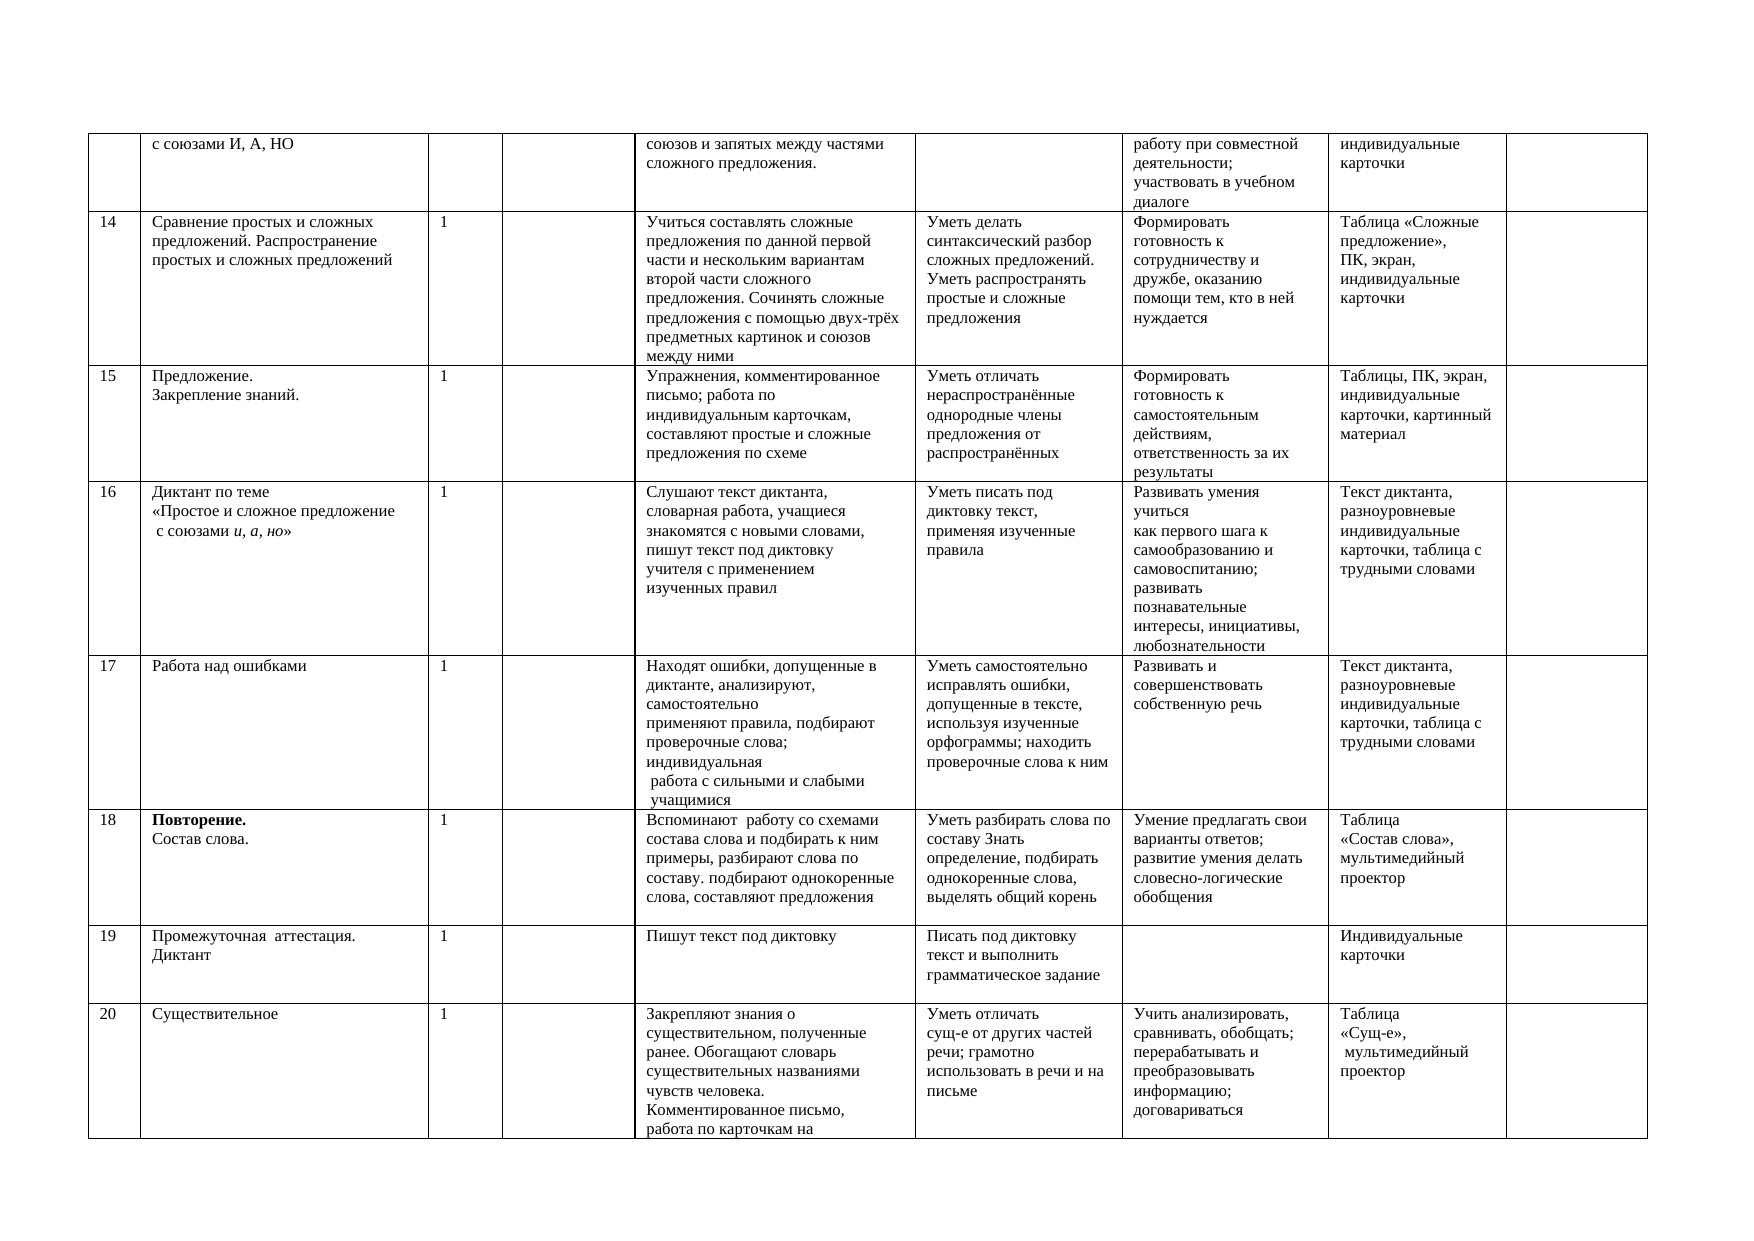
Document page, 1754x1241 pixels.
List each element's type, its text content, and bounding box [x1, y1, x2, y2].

table_cell Таблица «Состав слова», мультимедийный проектор [1329, 810, 1506, 925]
table_cell [503, 134, 634, 211]
table_cell Диктант по теме «Простое и сложное предложение с союзами и, а, но» [141, 482, 428, 654]
table_cell Развивать и совершенствовать собственную речь [1123, 656, 1328, 809]
table_cell 17 [89, 656, 140, 809]
table_cell 1 [429, 212, 502, 365]
table_cell Промежуточная аттестация. Диктант [141, 926, 428, 1003]
table_cell [1507, 134, 1647, 211]
table_cell 1 [429, 810, 502, 925]
table_cell [1507, 926, 1647, 1003]
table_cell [636, 134, 915, 211]
table_cell [503, 926, 634, 1003]
table_cell [1507, 482, 1647, 654]
table_cell Пишут текст под диктовку [636, 926, 915, 1003]
table_cell 18 [89, 810, 140, 925]
table_cell [1507, 212, 1647, 365]
table_cell 19 [89, 926, 140, 1003]
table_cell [636, 1004, 915, 1138]
table_cell Писать под диктовку текст и выполнить грамматическое задание [916, 926, 1122, 1003]
table_cell [1507, 810, 1647, 925]
table_cell [503, 1004, 634, 1138]
table_cell 13 [89, 134, 140, 211]
table_cell 14 [89, 212, 140, 365]
table_cell 1 [429, 656, 502, 809]
table_cell Повторение. Состав слова. [141, 810, 428, 925]
table_cell Уметь отличать нераспространённые однородные члены предложения от распространённых [916, 366, 1122, 481]
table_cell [916, 134, 1122, 211]
table_cell 1 [429, 1004, 502, 1138]
table_cell 1 [429, 134, 502, 211]
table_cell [916, 1004, 1122, 1138]
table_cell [1329, 134, 1506, 211]
table_cell Сравнение простых и сложных предложений. Распространение простых и сложных предложений [141, 212, 428, 365]
table_cell Учиться составлять сложные предложения по данной первой части и нескольким вариантам второй части сложного предложения. Сочинять сложные предложения с помощью двух-трёх предметных картинок и союзов между ними [636, 212, 915, 365]
table_cell Работа над ошибками [141, 656, 428, 809]
table_cell Существительное [141, 1004, 428, 1138]
table_cell [503, 482, 634, 654]
table_cell [503, 366, 634, 481]
table_cell 1 [429, 366, 502, 481]
table_cell [1507, 656, 1647, 809]
table_cell Вспоминают работу со схемами состава слова и подбирать к ним примеры, разбирают слова по составу. подбирают однокоренные слова, составляют предложения [636, 810, 915, 925]
table_cell Уметь делать синтаксический разбор сложных предложений. Уметь распространять простые и сложные предложения [916, 212, 1122, 365]
table_cell Умение предлагать свои варианты ответов; развитие умения делать словесно-логические обобщения [1123, 810, 1328, 925]
table_cell 15 [89, 366, 140, 481]
table_cell [503, 810, 634, 925]
table_cell [503, 656, 634, 809]
table_cell Развивать умения учиться как первого шага к самообразованию и самовоспитанию; развивать познавательные интересы, инициативы, любознательности [1123, 482, 1328, 654]
table_cell 1 [429, 482, 502, 654]
table_cell Таблицы, ПК, экран, индивидуальные карточки, картинный материал [1329, 366, 1506, 481]
table_cell Формировать готовность к сотрудничеству и дружбе, оказанию помощи тем, кто в ней нуждается [1123, 212, 1328, 365]
table_cell Таблица «Сложные предложение», ПК, экран, индивидуальные карточки [1329, 212, 1506, 365]
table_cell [141, 134, 428, 211]
table_cell Формировать готовность к самостоятельным действиям, ответственность за их результаты [1123, 366, 1328, 481]
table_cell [1123, 134, 1328, 211]
table_cell [1507, 1004, 1647, 1138]
table_cell [1507, 366, 1647, 481]
table_cell 20 [89, 1004, 140, 1138]
table_cell Уметь разбирать слова по составу Знать определение, подбирать однокоренные слова, выделять общий корень [916, 810, 1122, 925]
table_cell [1123, 926, 1328, 1003]
table_cell Находят ошибки, допущенные в диктанте, анализируют, самостоятельно применяют правила, подбирают проверочные слова; индивидуальная работа с сильными и слабыми учащимися [636, 656, 915, 809]
table_cell 1 [429, 926, 502, 1003]
table_cell Уметь писать под диктовку текст, применяя изученные правила [916, 482, 1122, 654]
table_cell Слушают текст диктанта, словарная работа, учащиеся знакомятся с новыми словами, пишут текст под диктовку учителя с применением изученных правил [636, 482, 915, 654]
table_cell Упражнения, комментированное письмо; работа по индивидуальным карточкам, составляют простые и сложные предложения по схеме [636, 366, 915, 481]
table_cell Уметь самостоятельно исправлять ошибки, допущенные в тексте, используя изученные орфограммы; находить проверочные слова к ним [916, 656, 1122, 809]
table_cell Индивидуальные карточки [1329, 926, 1506, 1003]
table_cell Текст диктанта, разноуровневые индивидуальные карточки, таблица с трудными словами [1329, 482, 1506, 654]
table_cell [1329, 1004, 1506, 1138]
table_cell Текст диктанта, разноуровневые индивидуальные карточки, таблица с трудными словами [1329, 656, 1506, 809]
table_cell 16 [89, 482, 140, 654]
table_cell [503, 212, 634, 365]
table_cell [1123, 1004, 1328, 1138]
table_cell Предложение. Закрепление знаний. [141, 366, 428, 481]
